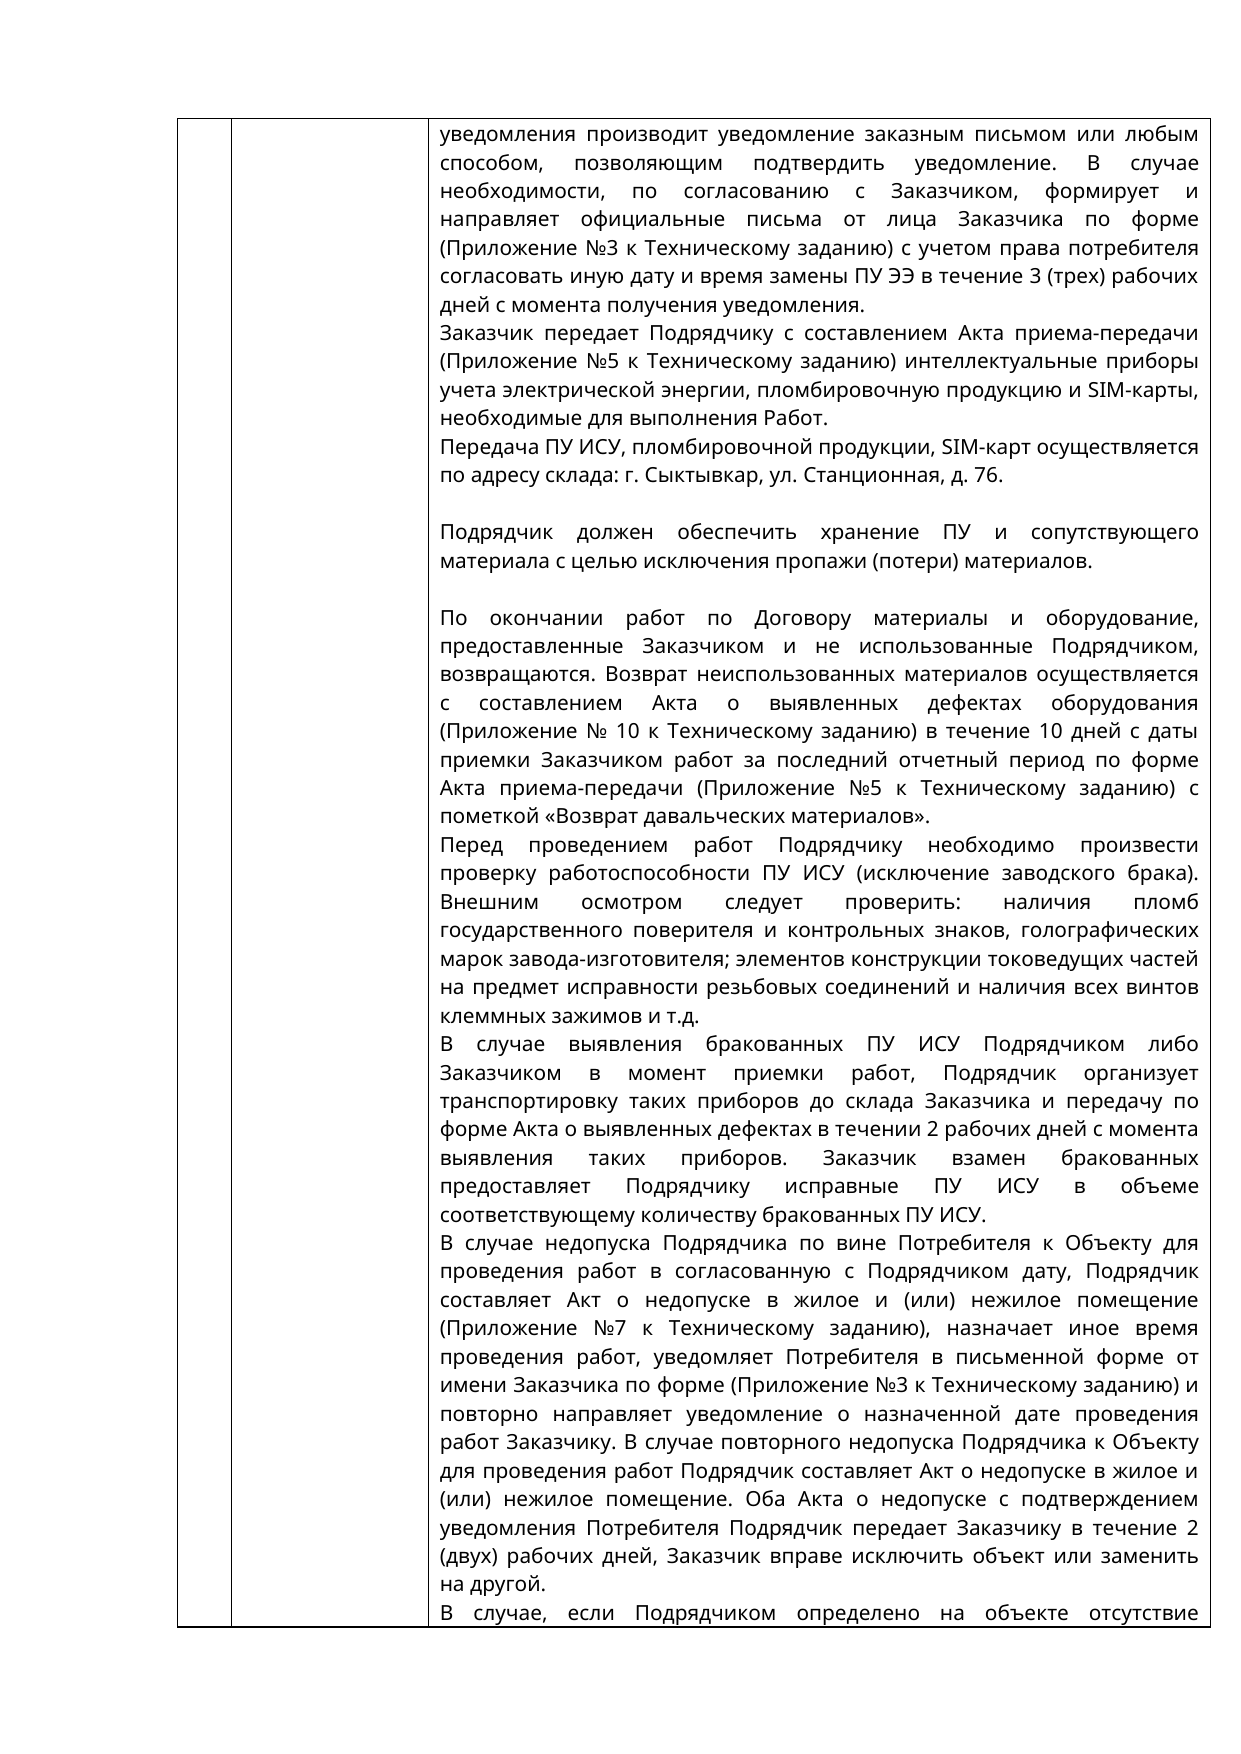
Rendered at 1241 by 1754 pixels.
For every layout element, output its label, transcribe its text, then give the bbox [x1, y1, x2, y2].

table_cell 5 [178, 119, 231, 1626]
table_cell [429, 119, 1210, 1626]
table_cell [232, 119, 428, 1626]
